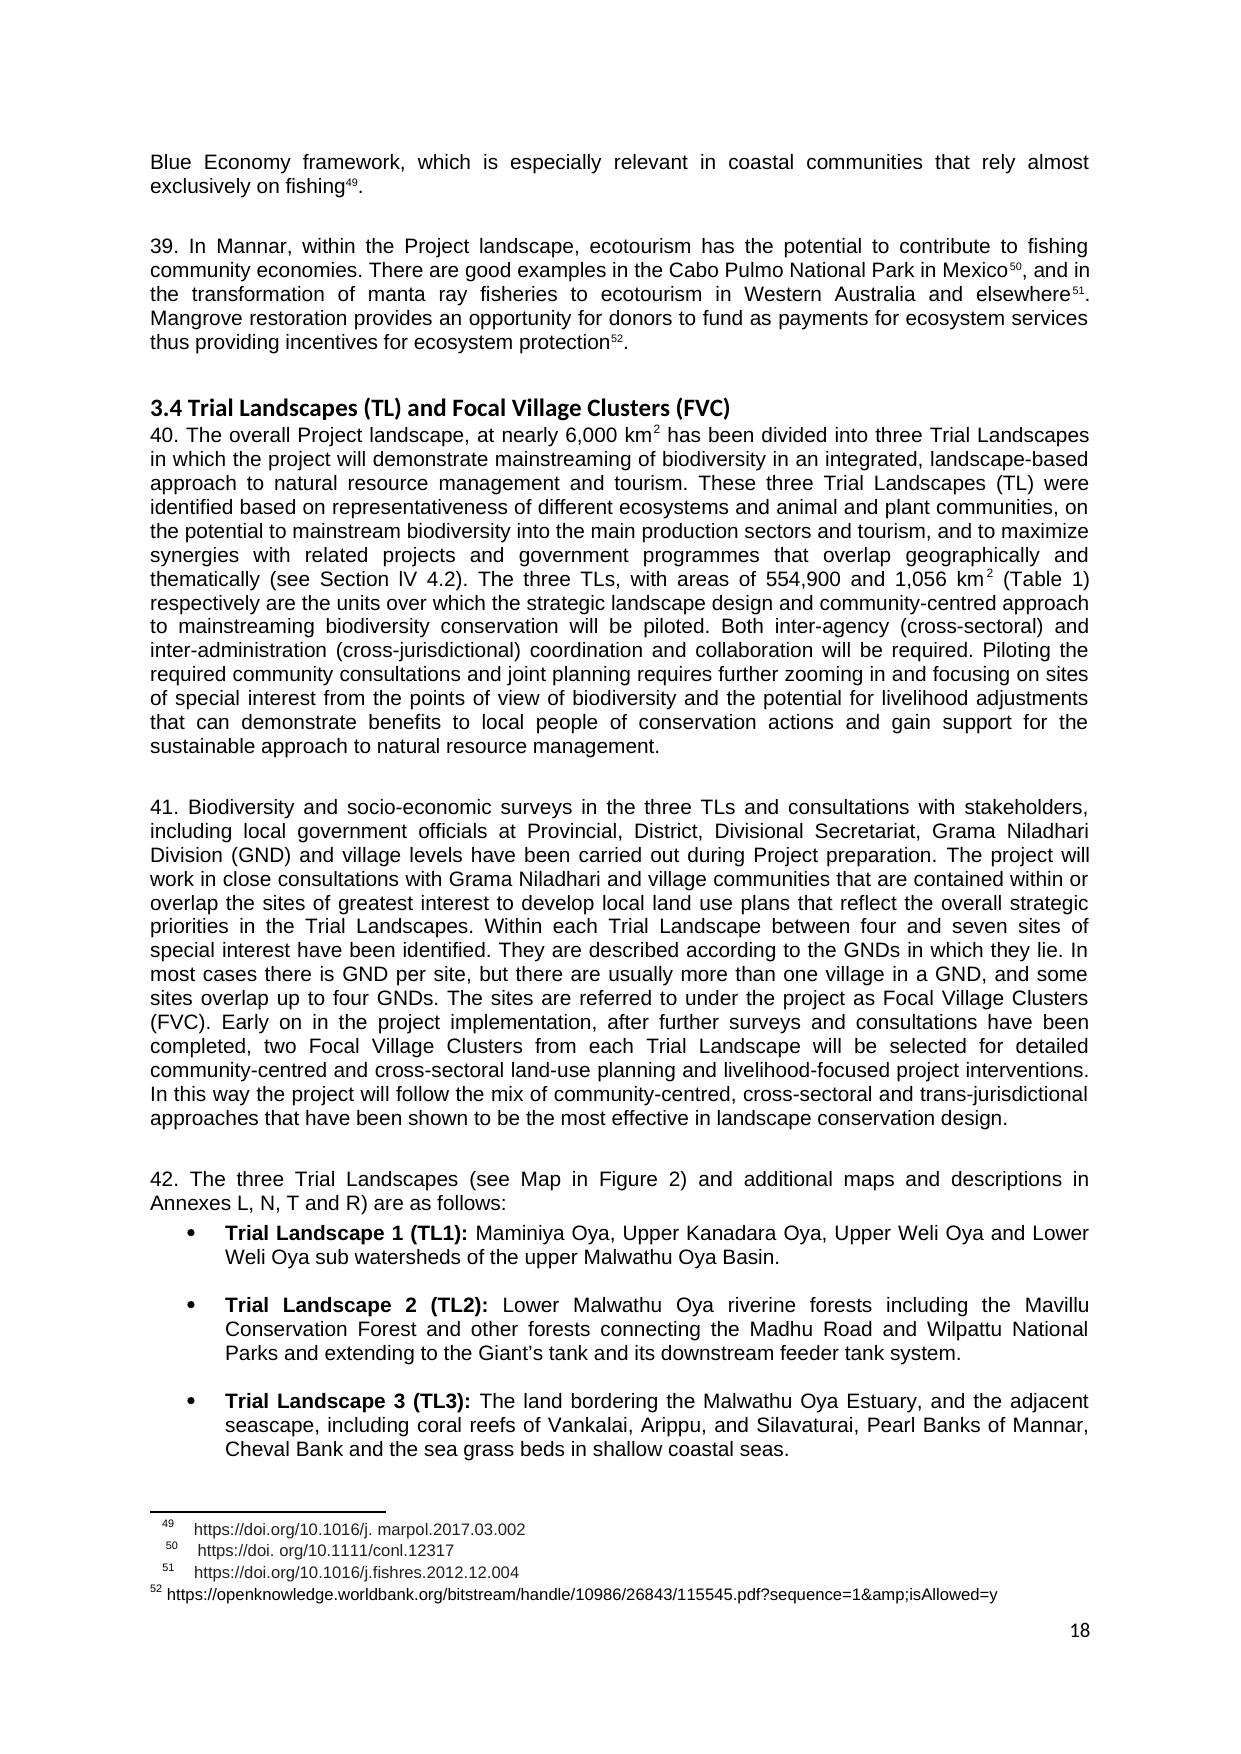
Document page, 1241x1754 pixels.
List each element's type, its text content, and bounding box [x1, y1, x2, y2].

list Trial Landscape 3 (TL3): The land bordering the Malwathu Oya Estuary, and the adjacent seascape, including coral reefs of Vankalai, Arippu, and Silavaturai, Pearl Banks of Mannar, Cheval Bank and the sea grass beds in shallow coastal seas. [187, 1388, 1090, 1460]
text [150, 150, 1090, 198]
text 42. The three Trial Landscapes (see Map in Figure 2) and additional maps and descriptions in Annexes L, N, T and R) are as follows: [150, 1166, 1090, 1214]
list Trial Landscape 2 (TL2): Lower Malwathu Oya riverine forests including the Mavillu Conservation Forest and other forests connecting the Madhu Road and Wilpattu National Parks and extending to the Giant’s tank and its downstream feeder tank system. [187, 1292, 1090, 1364]
subtitle 3.4 Trial Landscapes (TL) and Focal Village Clusters (FVC) [150, 392, 1090, 423]
list Trial Landscape 1 (TL1): Maminiya Oya, Upper Kanadara Oya, Upper Weli Oya and Lower Weli Oya sub watersheds of the upper Malwathu Oya Basin. [187, 1221, 1090, 1268]
text 41. Biodiversity and socio-economic surveys in the three TLs and consultations with stakeholders, including local government officials at Provincial, District, Divisional Secretariat, Grama Niladhari Division (GND) and village levels have been carried out during Project preparation. The project will work in close consultations with Grama Niladhari and village communities that are contained within or overlap the sites of greatest interest to develop local land use plans that reflect the overall strategic priorities in the Trial Landscapes. Within each Trial Landscape between four and seven sites of special interest have been identified. They are described according to the GNDs in which they lie. In most cases there is GND per site, but there are usually more than one village in a GND, and some sites overlap up to four GNDs. The sites are referred to under the project as Focal Village Clusters (FVC). Early on in the project implementation, after further surveys and consultations have been completed, two Focal Village Clusters from each Trial Landscape will be selected for detailed community-centred and cross-sectoral land-use planning and livelihood-focused project interventions. In this way the project will follow the mix of community-centred, cross-sectoral and trans-jurisdictional approaches that have been shown to be the most effective in landscape conservation design. [150, 794, 1090, 1130]
text 39. In Mannar, within the Project landscape, ecotourism has the potential to contribute to fishing community economies. There are good examples in the Cabo Pulmo National Park in Mexico, and in the transformation of manta ray fisheries to ecotourism in Western Australia and elsewhere. Mangrove restoration provides an opportunity for donors to fund as payments for ecosystem services thus providing incentives for ecosystem protection. [150, 234, 1090, 354]
text 40. The overall Project landscape, at nearly 6,000 km2 has been divided into three Trial Landscapes in which the project will demonstrate mainstreaming of biodiversity in an integrated, landscape-based approach to natural resource management and tourism. These three Trial Landscapes (TL) were identified based on representativeness of different ecosystems and animal and plant communities, on the potential to mainstream biodiversity into the main production sectors and tourism, and to maximize synergies with related projects and government programmes that overlap geographically and thematically (see Section lV 4.2). The three TLs, with areas of 554,900 and 1,056 km2 (Table 1) respectively are the units over which the strategic landscape design and community-centred approach to mainstreaming biodiversity conservation will be piloted. Both inter-agency (cross-sectoral) and inter-administration (cross-jurisdictional) coordination and collaboration will be required. Piloting the required community consultations and joint planning requires further zooming in and focusing on sites of special interest from the points of view of biodiversity and the potential for livelihood adjustments that can demonstrate benefits to local people of conservation actions and gain support for the sustainable approach to natural resource management. [150, 423, 1090, 758]
